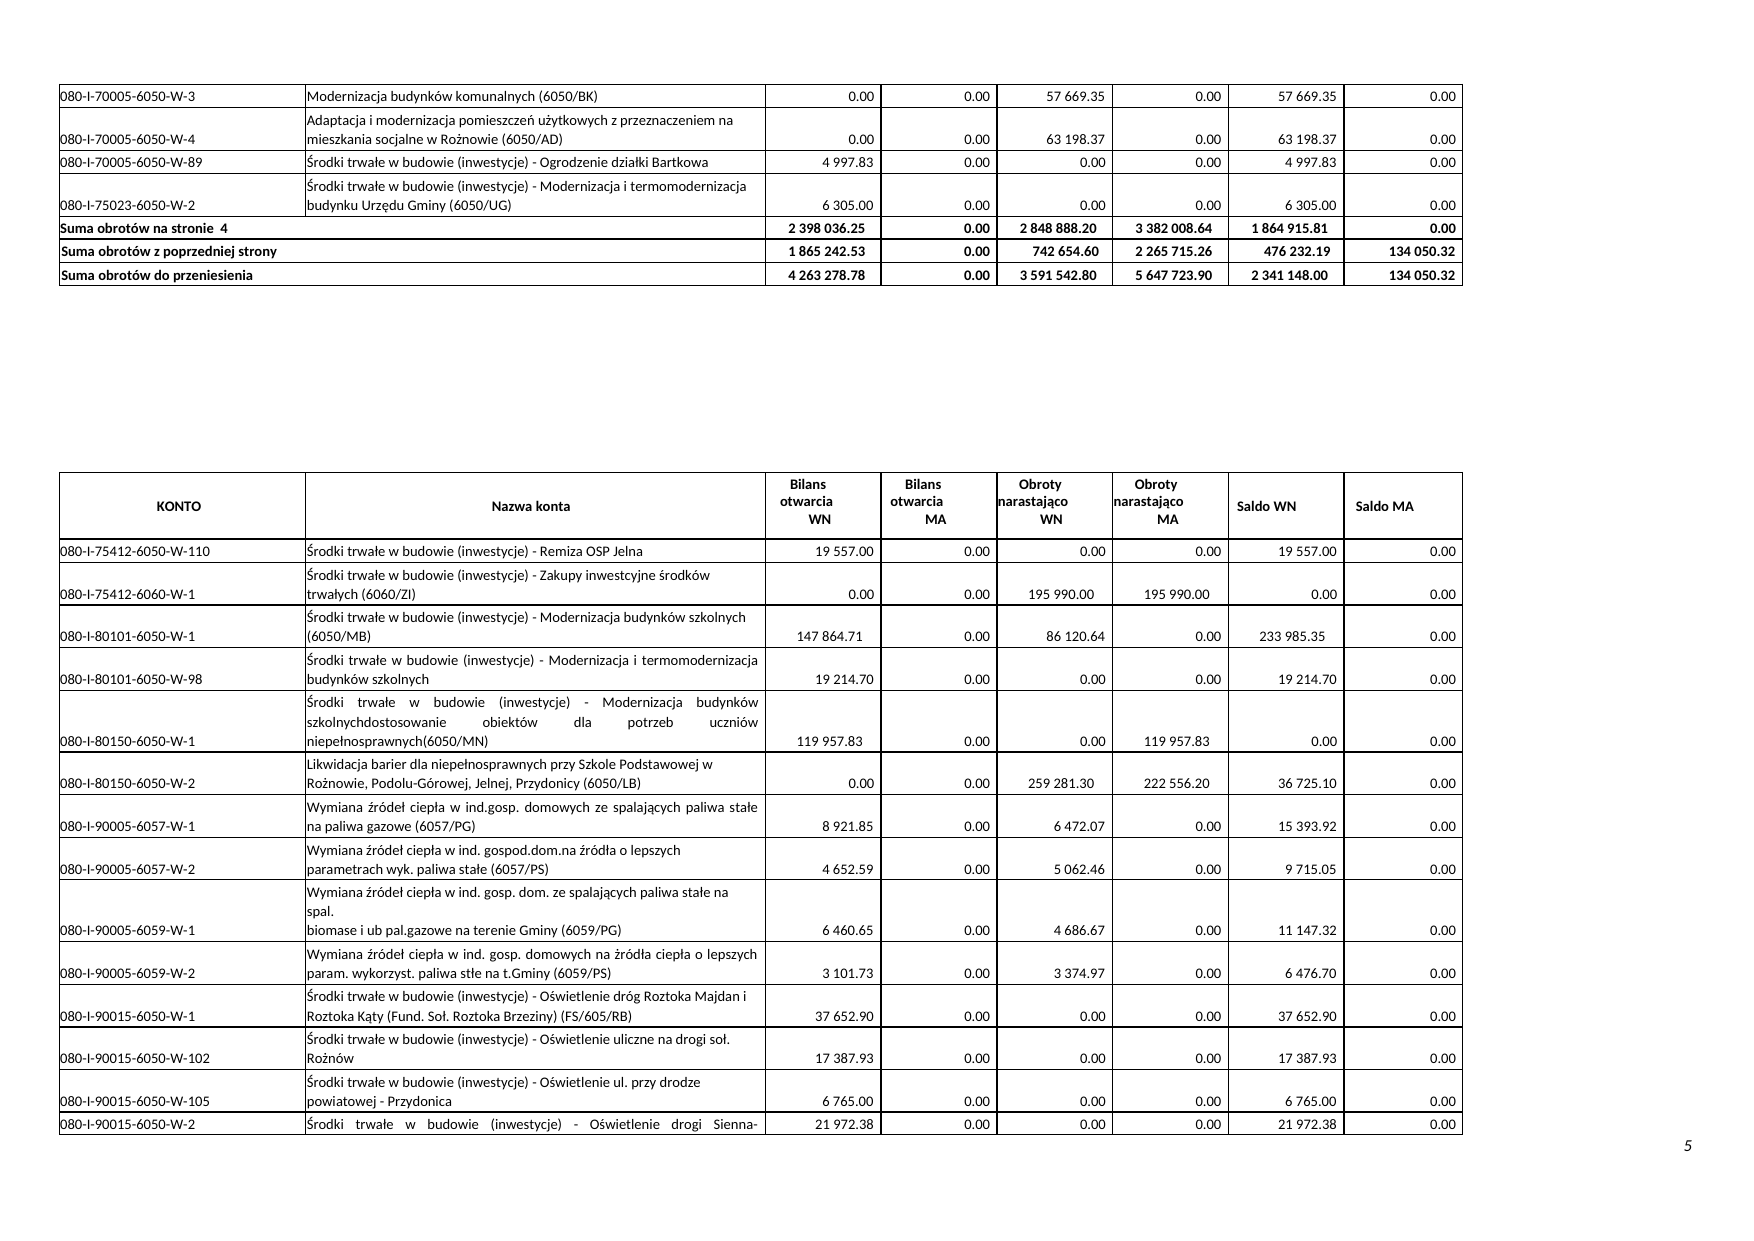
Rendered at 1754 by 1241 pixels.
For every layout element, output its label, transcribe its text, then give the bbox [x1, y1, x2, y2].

table_cell 5 647 723.90 [1113, 263, 1228, 285]
table_cell 080-I-90015-6050-W-102 [60, 1028, 305, 1069]
table_cell 0.00 [998, 1070, 1112, 1111]
table_cell 6 476.70 [1229, 942, 1343, 983]
table_cell 0.00 [998, 174, 1112, 216]
table_cell 080-I-90005-6059-W-2 [60, 942, 305, 983]
table_cell 0.00 [1113, 648, 1228, 689]
table_cell 742 654.60 [998, 240, 1112, 262]
table_cell Adaptacja i modernizacja pomieszczeń użytkowych z przeznaczeniem na mieszkania socjalne w Rożnowie (6050/AD) [306, 108, 765, 149]
table_cell 21 972.38 [1229, 1113, 1343, 1134]
table_cell 0.00 [882, 985, 996, 1026]
table_cell 0.00 [1113, 606, 1228, 647]
table_cell 0.00 [998, 648, 1112, 689]
table_cell Środki trwałe w budowie (inwestycje) - Oświetlenie dróg Roztoka Majdan i Roztoka Kąty (Fund. Soł. Roztoka Brzeziny) (FS/605/RB) [306, 985, 765, 1026]
table_cell 0.00 [1113, 795, 1228, 837]
table_cell 0.00 [1345, 217, 1462, 238]
table_cell 0.00 [1229, 563, 1343, 604]
table_cell 6 305.00 [766, 174, 880, 216]
table_cell 0.00 [766, 753, 880, 794]
table_cell 2 265 715.26 [1113, 240, 1228, 262]
table_cell Środki trwałe w budowie (inwestycje) - Zakupy inwestcyjne środków trwałych (6060/ZI) [306, 563, 765, 604]
table_cell 0.00 [882, 606, 996, 647]
table_cell 0.00 [1345, 174, 1462, 216]
table_cell 37 652.90 [766, 985, 880, 1026]
table_cell 0.00 [1345, 563, 1462, 604]
table_cell 0.00 [998, 985, 1112, 1026]
table_cell 080-I-75412-6060-W-1 [60, 563, 305, 604]
table_cell 0.00 [882, 648, 996, 689]
table_cell 080-I-90005-6057-W-1 [60, 795, 305, 837]
table_cell 080-I-75412-6050-W-110 [60, 540, 305, 562]
table_cell 0.00 [1113, 151, 1228, 173]
table_cell 0.00 [882, 838, 996, 879]
table_cell Suma obrotów do przeniesienia [60, 263, 765, 285]
table_cell 080-I-75023-6050-W-2 [60, 174, 305, 216]
table_cell 080-I-70005-6050-W-89 [60, 151, 305, 173]
table_cell 36 725.10 [1229, 753, 1343, 794]
table_cell 119 957.83 [766, 691, 880, 751]
table_cell 080-I-80101-6050-W-1 [60, 606, 305, 647]
table_cell 1 865 242.53 [766, 240, 880, 262]
table_cell 0.00 [882, 151, 996, 173]
table_cell 0.00 [882, 174, 996, 216]
table_cell 195 990.00 [1113, 563, 1228, 604]
table_cell 19 557.00 [1229, 540, 1343, 562]
table_cell 8 921.85 [766, 795, 880, 837]
table_cell 0.00 [1113, 880, 1228, 941]
table_cell Środki trwałe w budowie (inwestycje) - Modernizacja budynków szkolnychdostosowanie obiektów dla potrzeb uczniów niepełnosprawnych(6050/MN) [306, 691, 765, 751]
table_cell 080-I-80150-6050-W-2 [60, 753, 305, 794]
table_header Bilans otwarcia MA [882, 473, 996, 538]
table_cell 0.00 [1345, 691, 1462, 751]
table_cell 0.00 [766, 563, 880, 604]
table_cell 222 556.20 [1113, 753, 1228, 794]
table_cell 1 864 915.81 [1229, 217, 1343, 238]
table_cell 0.00 [882, 942, 996, 983]
table_cell Środki trwałe w budowie (inwestycje) - Oświetlenie uliczne na drogi soł. Rożnów [306, 1028, 765, 1069]
table_cell 080-I-80101-6050-W-98 [60, 648, 305, 689]
table_cell 21 972.38 [766, 1113, 880, 1134]
table_cell 0.00 [882, 1028, 996, 1069]
table_cell 0.00 [1113, 838, 1228, 879]
table_cell Wymiana źródeł ciepła w ind.gosp. domowych ze spalających paliwa stałe na paliwa gazowe (6057/PG) [306, 795, 765, 837]
table_cell 0.00 [882, 1070, 996, 1111]
table_cell 0.00 [1113, 942, 1228, 983]
table_cell 0.00 [1345, 606, 1462, 647]
table_cell 0.00 [1113, 174, 1228, 216]
table_cell 134 050.32 [1345, 240, 1462, 262]
table_cell 86 120.64 [998, 606, 1112, 647]
table_cell 0.00 [1345, 151, 1462, 173]
table_cell Środki trwałe w budowie (inwestycje) - Modernizacja i termomodernizacja budynku Urzędu Gminy (6050/UG) [306, 174, 765, 216]
table_cell 0.00 [882, 880, 996, 941]
table_cell Wymiana źródeł ciepła w ind. gosp. dom. ze spalających paliwa stałe na spal. biomase i ub pal.gazowe na terenie Gminy (6059/PG) [306, 880, 765, 941]
table_cell 0.00 [882, 795, 996, 837]
table_cell 0.00 [882, 240, 996, 262]
table_cell 4 997.83 [1229, 151, 1343, 173]
table_cell 4 263 278.78 [766, 263, 880, 285]
table_cell 0.00 [1345, 880, 1462, 941]
table_cell 0.00 [1113, 85, 1228, 107]
table_cell 2 341 148.00 [1229, 263, 1343, 285]
table_cell Środki trwałe w budowie (inwestycje) - Modernizacja i termomodernizacja budynków szkolnych [306, 648, 765, 689]
table_cell 4 686.67 [998, 880, 1112, 941]
table_cell 3 101.73 [766, 942, 880, 983]
table_cell 080-I-90015-6050-W-1 [60, 985, 305, 1026]
table_cell 0.00 [1345, 942, 1462, 983]
table_cell 0.00 [1345, 1113, 1462, 1134]
table_cell 476 232.19 [1229, 240, 1343, 262]
table_cell 37 652.90 [1229, 985, 1343, 1026]
table_cell 080-I-90015-6050-W-105 [60, 1070, 305, 1111]
table_cell 0.00 [882, 753, 996, 794]
table_cell 195 990.00 [998, 563, 1112, 604]
table_cell 2 848 888.20 [998, 217, 1112, 238]
table_cell 0.00 [1113, 1070, 1228, 1111]
table_header Obroty narastająco WN [998, 473, 1112, 538]
table_cell 0.00 [766, 108, 880, 149]
table_cell Suma obrotów z poprzedniej strony [60, 240, 765, 262]
table_cell 57 669.35 [998, 85, 1112, 107]
table_cell 3 374.97 [998, 942, 1112, 983]
table_cell Środki trwałe w budowie (inwestycje) - Modernizacja budynków szkolnych (6050/MB) [306, 606, 765, 647]
table_header Nazwa konta [306, 473, 765, 538]
table_cell 0.00 [1345, 985, 1462, 1026]
table_header Saldo WN [1229, 473, 1343, 538]
table_cell 0.00 [1113, 1113, 1228, 1134]
table_header Saldo MA [1345, 473, 1462, 538]
table_cell 080-I-80150-6050-W-1 [60, 691, 305, 751]
table_cell 0.00 [1345, 753, 1462, 794]
table_header Obroty narastająco MA [1113, 473, 1228, 538]
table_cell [306, 1113, 765, 1134]
table_cell 6 765.00 [1229, 1070, 1343, 1111]
table_cell 3 591 542.80 [998, 263, 1112, 285]
table_cell 0.00 [1113, 108, 1228, 149]
table_cell 0.00 [1345, 648, 1462, 689]
table_cell 0.00 [882, 217, 996, 238]
table_cell 5 062.46 [998, 838, 1112, 879]
table_cell Likwidacja barier dla niepełnosprawnych przy Szkole Podstawowej w Rożnowie, Podolu-Górowej, Jelnej, Przydonicy (6050/LB) [306, 753, 765, 794]
table_cell 0.00 [1345, 795, 1462, 837]
table_cell 63 198.37 [998, 108, 1112, 149]
table_cell 6 460.65 [766, 880, 880, 941]
table_cell 080-I-90005-6059-W-1 [60, 880, 305, 941]
table_cell 3 382 008.64 [1113, 217, 1228, 238]
table_cell 233 985.35 [1229, 606, 1343, 647]
table_cell 0.00 [1345, 1028, 1462, 1069]
table_cell Wymiana źródeł ciepła w ind. gosp. domowych na żródła ciepła o lepszych param. wykorzyst. paliwa stłe na t.Gminy (6059/PS) [306, 942, 765, 983]
table_cell 080-I-90005-6057-W-2 [60, 838, 305, 879]
table_cell 0.00 [1229, 691, 1343, 751]
table_cell 0.00 [1113, 1028, 1228, 1069]
table_cell 0.00 [1345, 85, 1462, 107]
table_cell 259 281.30 [998, 753, 1112, 794]
table_cell 17 387.93 [766, 1028, 880, 1069]
table_cell 0.00 [1345, 1070, 1462, 1111]
table_cell 0.00 [1345, 838, 1462, 879]
table_cell 57 669.35 [1229, 85, 1343, 107]
table_cell Suma obrotów na stronie 4 [60, 217, 765, 238]
table_cell 119 957.83 [1113, 691, 1228, 751]
table_header KONTO [60, 473, 305, 538]
table_cell 0.00 [882, 540, 996, 562]
table_cell 2 398 036.25 [766, 217, 880, 238]
table_cell 19 557.00 [766, 540, 880, 562]
table_cell 080-I-70005-6050-W-3 [60, 85, 305, 107]
table_cell 0.00 [882, 108, 996, 149]
table_cell 0.00 [882, 563, 996, 604]
table_cell Środki trwałe w budowie (inwestycje) - Remiza OSP Jelna [306, 540, 765, 562]
table_cell 19 214.70 [1229, 648, 1343, 689]
table_cell 9 715.05 [1229, 838, 1343, 879]
table_cell 0.00 [882, 1113, 996, 1134]
table_cell 0.00 [998, 151, 1112, 173]
table_cell 080-I-70005-6050-W-4 [60, 108, 305, 149]
table_header Bilans otwarcia WN [766, 473, 880, 538]
table_cell 0.00 [998, 1028, 1112, 1069]
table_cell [60, 1113, 305, 1134]
table_cell 0.00 [1345, 540, 1462, 562]
table_cell 0.00 [882, 85, 996, 107]
table_cell 134 050.32 [1345, 263, 1462, 285]
table_cell 0.00 [1113, 540, 1228, 562]
table_cell 4 652.59 [766, 838, 880, 879]
table_cell 15 393.92 [1229, 795, 1343, 837]
table_cell 0.00 [998, 691, 1112, 751]
table_cell 6 765.00 [766, 1070, 880, 1111]
table_cell Środki trwałe w budowie (inwestycje) - Ogrodzenie działki Bartkowa [306, 151, 765, 173]
table_cell Środki trwałe w budowie (inwestycje) - Oświetlenie ul. przy drodze powiatowej - Przydonica [306, 1070, 765, 1111]
table_cell 63 198.37 [1229, 108, 1343, 149]
table_cell Modernizacja budynków komunalnych (6050/BK) [306, 85, 765, 107]
table_cell 0.00 [1113, 985, 1228, 1026]
table_cell 0.00 [1345, 108, 1462, 149]
table_cell 6 472.07 [998, 795, 1112, 837]
table_cell 0.00 [998, 540, 1112, 562]
table_cell 0.00 [766, 85, 880, 107]
table_cell 6 305.00 [1229, 174, 1343, 216]
table_cell 17 387.93 [1229, 1028, 1343, 1069]
table_cell 0.00 [882, 263, 996, 285]
table_cell 19 214.70 [766, 648, 880, 689]
table_cell Wymiana źródeł ciepła w ind. gospod.dom.na źródła o lepszych parametrach wyk. paliwa stałe (6057/PS) [306, 838, 765, 879]
table_cell 147 864.71 [766, 606, 880, 647]
table_cell 0.00 [998, 1113, 1112, 1134]
table_cell 0.00 [882, 691, 996, 751]
table_cell 11 147.32 [1229, 880, 1343, 941]
table_cell 4 997.83 [766, 151, 880, 173]
